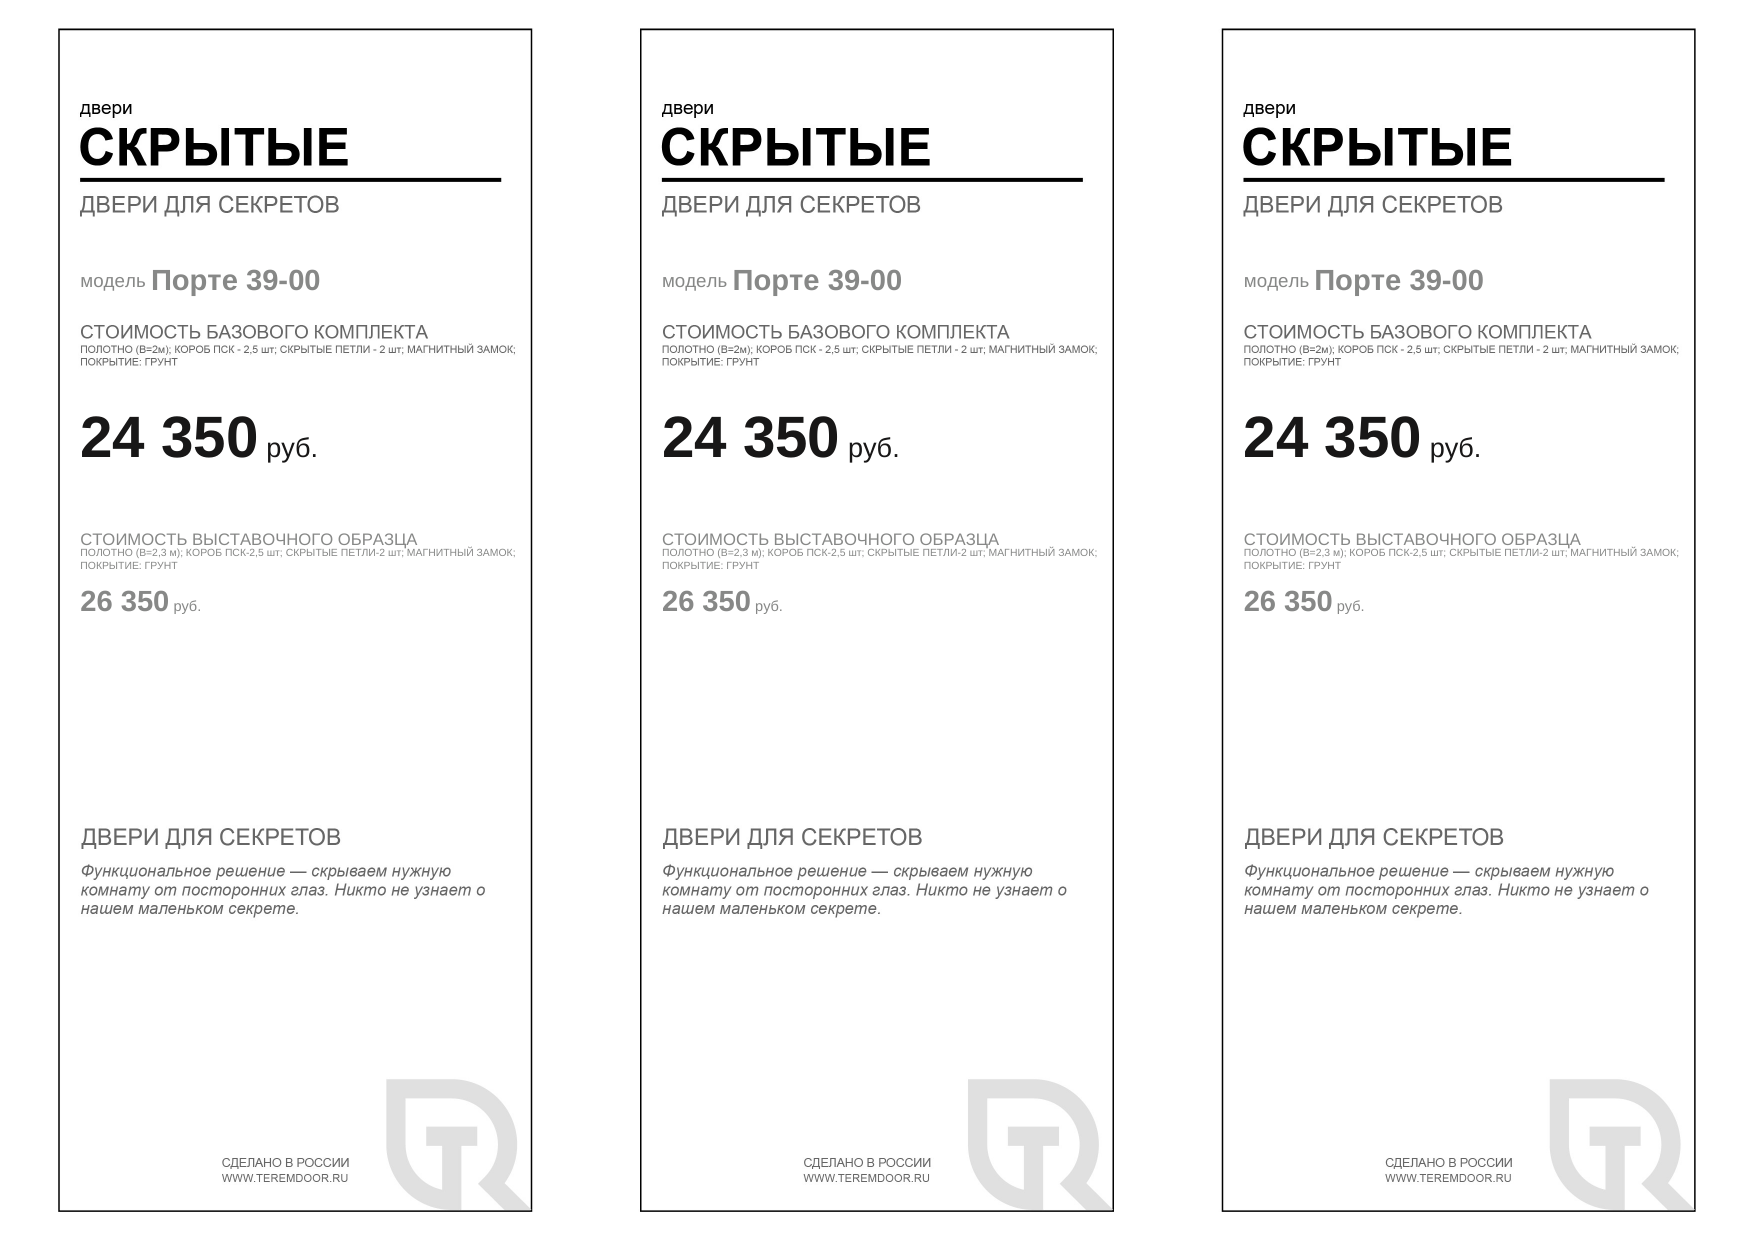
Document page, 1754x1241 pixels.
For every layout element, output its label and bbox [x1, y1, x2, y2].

picture [58, 28, 1696, 1212]
